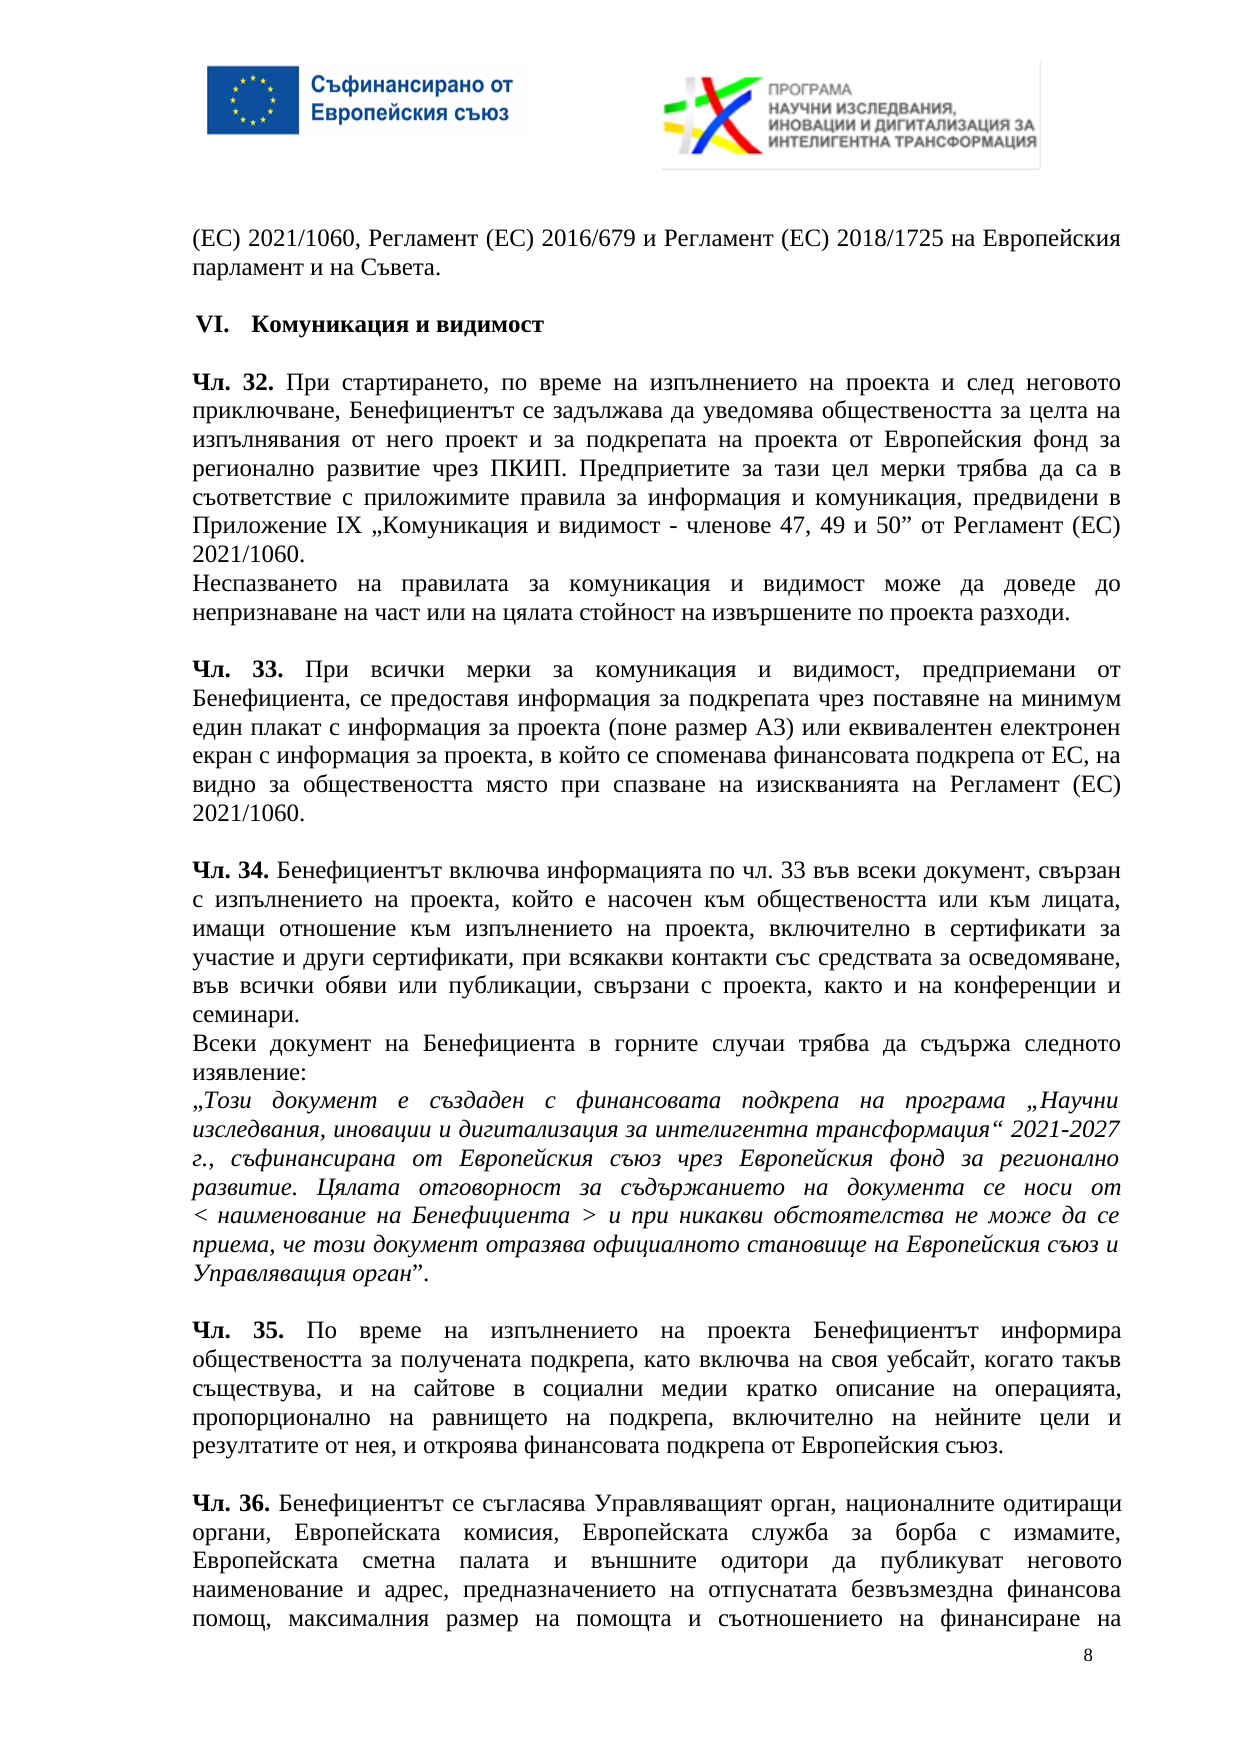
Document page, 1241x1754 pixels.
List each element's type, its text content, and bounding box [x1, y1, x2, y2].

list Всеки документ на Бенефициента в горните случаи трябва да съдържа следното изявление: [133, 1028, 1122, 1085]
list Чл. 33. При всички мерки за комуникация и видимост, предприемани от Бенефициента, се предоставя информация за подкрепата чрез поставяне на минимум един плакат с информация за проекта (поне размер А3) или еквивалентен електронен екран с информация за проекта, в който се споменава финансовата подкрепа от ЕС, на видно за обществеността място при спазване на изискванията на Регламент (ЕС) 2021/1060. [192, 654, 1122, 827]
text Неспазването на правилата за комуникация и видимост може да доведе до непризнаване на част или на цялата стойност на извършените по проекта разходи. [192, 568, 1122, 625]
picture [662, 62, 1042, 171]
list „Този документ е създаден с финансовата подкрепа на програма „Научни изследвания, иновации и дигитализация за интелигентна трансформация“ 2021-2027 г., съфинансирана от Европейския съюз чрез Европейския фонд за регионално развитие. Цялата отговорност за съдържанието на документа се носи от < наименование на Бенефициента > и при никакви обстоятелства не може да се приема, че този документ отразява официалното становище на Европейския съюз и Управляващия орган”. [192, 1085, 1122, 1287]
picture [203, 62, 533, 139]
list Комуникация и видимост [229, 309, 1122, 338]
list Чл. 34. Бенефициентът включва информацията по чл. 33 във всеки документ, свързан с изпълнението на проекта, който е насочен към обществеността или към лицата, имащи отношение към изпълнението на проекта, включително в сертификати за участие и други сертификати, при всякакви контакти със средствата за осведомяване, във всички обяви или публикации, свързани с проекта, както и на конференции и семинари. [192, 855, 1122, 1028]
list Чл. 32. При стартирането, по време на изпълнението на проекта и след неговото приключване, Бенефициентът се задължава да уведомява обществеността за целта на изпълнявания от него проект и за подкрепата на проекта от Европейския фонд за регионално развитие чрез ПКИП. Предприетите за тази цел мерки трябва да са в съответствие с приложимите правила за информация и комуникация, предвидени в Приложение IX „Комуникация и видимост - членове 47, 49 и 50” от Регламент (ЕС) 2021/1060. [192, 367, 1122, 568]
list Чл. 35. По време на изпълнението на проекта Бенефициентът информира обществеността за получената подкрепа, като включва на своя уебсайт, когато такъв съществува, и на сайтове в социални медии кратко описание на операцията, пропорционално на равнището на подкрепа, включително на нейните цели и резултатите от нея, и откроява финансовата подкрепа от Европейския съюз. [192, 1315, 1122, 1459]
